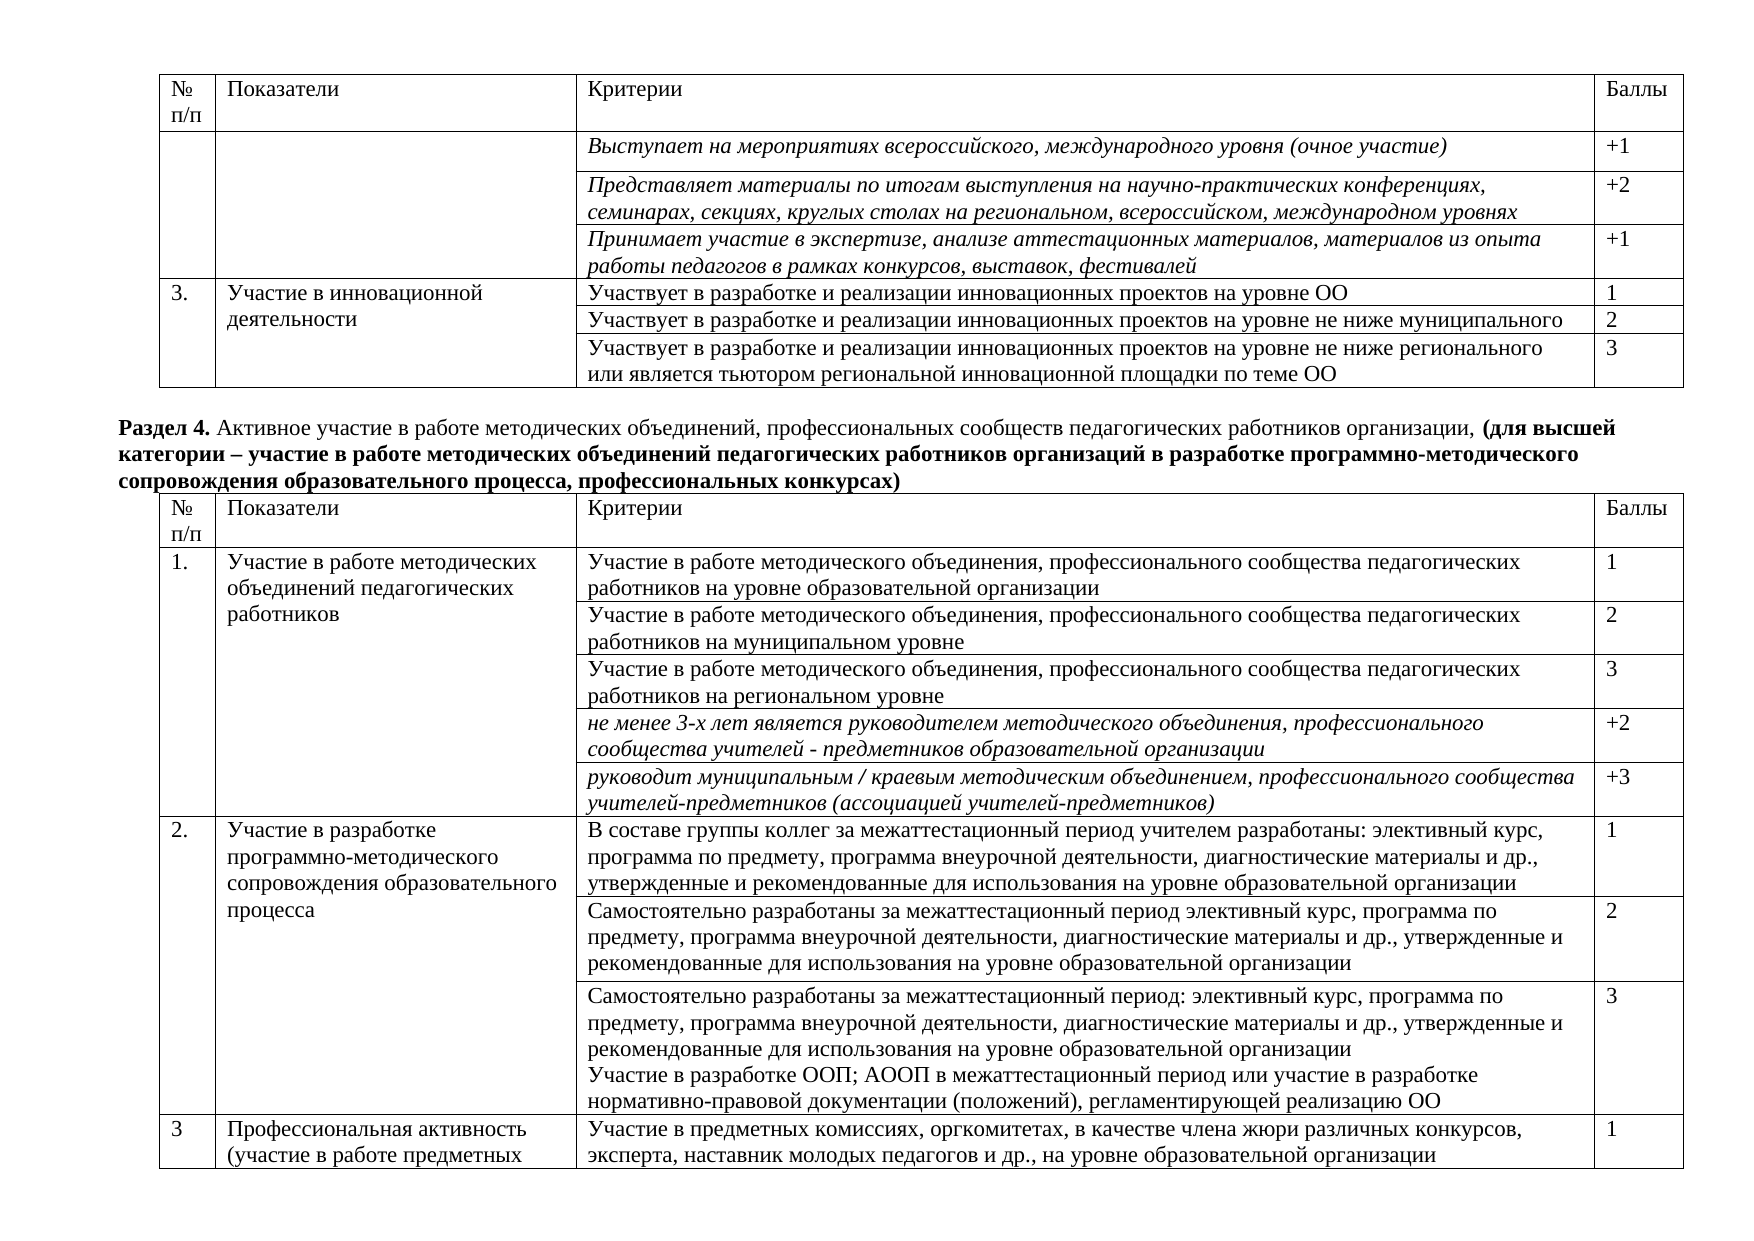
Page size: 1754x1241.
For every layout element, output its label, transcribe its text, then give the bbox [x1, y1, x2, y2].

table_cell руководит муниципальным / краевым методическим объединением, профессионального сообщества учителей-предметников (ассоциацией учителей-предметников) [577, 763, 1594, 816]
table_cell 3 [1595, 655, 1683, 708]
table_cell 1 [1595, 548, 1683, 601]
table_header Показатели [216, 494, 576, 547]
table_cell 1 [1595, 817, 1683, 896]
table_cell +2 [1595, 172, 1683, 224]
table_cell Участие в предметных комиссиях, оргкомитетах, в качестве члена жюри различных конкурсов, эксперта, наставник молодых педагогов и др., на уровне образовательной организации [577, 1115, 1594, 1168]
text Раздел 4. Активноe участие в работе методических объединений, профессиональных сообществ педагогических работников организации, (для высшей категории – участие в работе методических объединений педагогических работников организаций в разработке программно-методического сопровождения образовательного процесса, профессиональных конкурсах) [118, 414, 1636, 493]
table_cell 1 [1595, 1115, 1683, 1168]
table_cell Самостоятельно разработаны за межаттестационный период: элективный курс, программа по предмету, программа внеурочной деятельности, диагностические материалы и др., утвержденные и рекомендованные для использования на уровне образовательной организации Участие в разработке ООП; АООП в межаттестационный период или участие в разработке нормативно-правовой документации (положений), регламентирующей реализацию ОО [577, 982, 1594, 1114]
table_header Баллы [1595, 75, 1683, 131]
table_cell Участие в работе методических объединений педагогических работников [216, 548, 576, 816]
table_cell В составе группы коллег за межаттестационный период учителем разработаны: элективный курс, программа по предмету, программа внеурочной деятельности, диагностические материалы и др., утвержденные и рекомендованные для использования на уровне образовательной организации [577, 817, 1594, 896]
table_cell 1. [160, 548, 215, 816]
table_cell Участие в работе методического объединения, профессионального сообщества педагогических работников на региональном уровне [577, 655, 1594, 708]
table_cell 2 [1595, 602, 1683, 654]
table_header Показатели [216, 75, 576, 131]
table_header № п/п [160, 75, 215, 131]
table_cell 1 [1595, 279, 1683, 305]
table_cell Участвует в разработке и реализации инновационных проектов на уровне не ниже муниципального [577, 306, 1594, 333]
table_header № п/п [160, 494, 215, 547]
table_cell +1 [1595, 225, 1683, 278]
table_cell Принимает участие в экспертизе, анализе аттестационных материалов, материалов из опыта работы педагогов в рамках конкурсов, выставок, фестивалей [577, 225, 1594, 278]
table_cell +1 [1595, 132, 1683, 171]
table_header Критерии [577, 494, 1594, 547]
table_cell Участие в инновационной деятельности [216, 279, 576, 387]
table_cell 2 [1595, 897, 1683, 981]
table_cell 2. [160, 817, 215, 1114]
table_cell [216, 1115, 576, 1168]
table_cell 2 [1595, 306, 1683, 333]
table_cell +3 [1595, 763, 1683, 816]
table_cell +2 [1595, 709, 1683, 762]
table_cell 3 [1595, 334, 1683, 387]
table_cell Самостоятельно разработаны за межаттестационный период элективный курс, программа по предмету, программа внеурочной деятельности, диагностические материалы и др., утвержденные и рекомендованные для использования на уровне образовательной организации [577, 897, 1594, 981]
table_header Баллы [1595, 494, 1683, 547]
table_cell не менее 3-х лет является руководителем методического объединения, профессионального сообщества учителей - предметников образовательной организации [577, 709, 1594, 762]
table_cell Участвует в разработке и реализации инновационных проектов на уровне ОО [577, 279, 1594, 305]
table_cell 3. [160, 279, 215, 387]
table_cell 3 [160, 1115, 215, 1168]
table_cell Представляет материалы по итогам выступления на научно-практических конференциях, семинарах, секциях, круглых столах на региональном, всероссийском, международном уровнях [577, 172, 1594, 224]
table_cell Участие в работе методического объединения, профессионального сообщества педагогических работников на муниципальном уровне [577, 602, 1594, 654]
table_cell Участие в работе методического объединения, профессионального сообщества педагогических работников на уровне образовательной организации [577, 548, 1594, 601]
table_cell 3 [1595, 982, 1683, 1114]
table_cell Выступает на мероприятиях всероссийского, международного уровня (очное участие) [577, 132, 1594, 171]
table_cell Участвует в разработке и реализации инновационных проектов на уровне не ниже регионального или является тьютором региональной инновационной площадки по теме ОО [577, 334, 1594, 387]
table_header Критерии [577, 75, 1594, 131]
table_cell Участие в разработке программно-методического сопровождения образовательного процесса [216, 817, 576, 1114]
